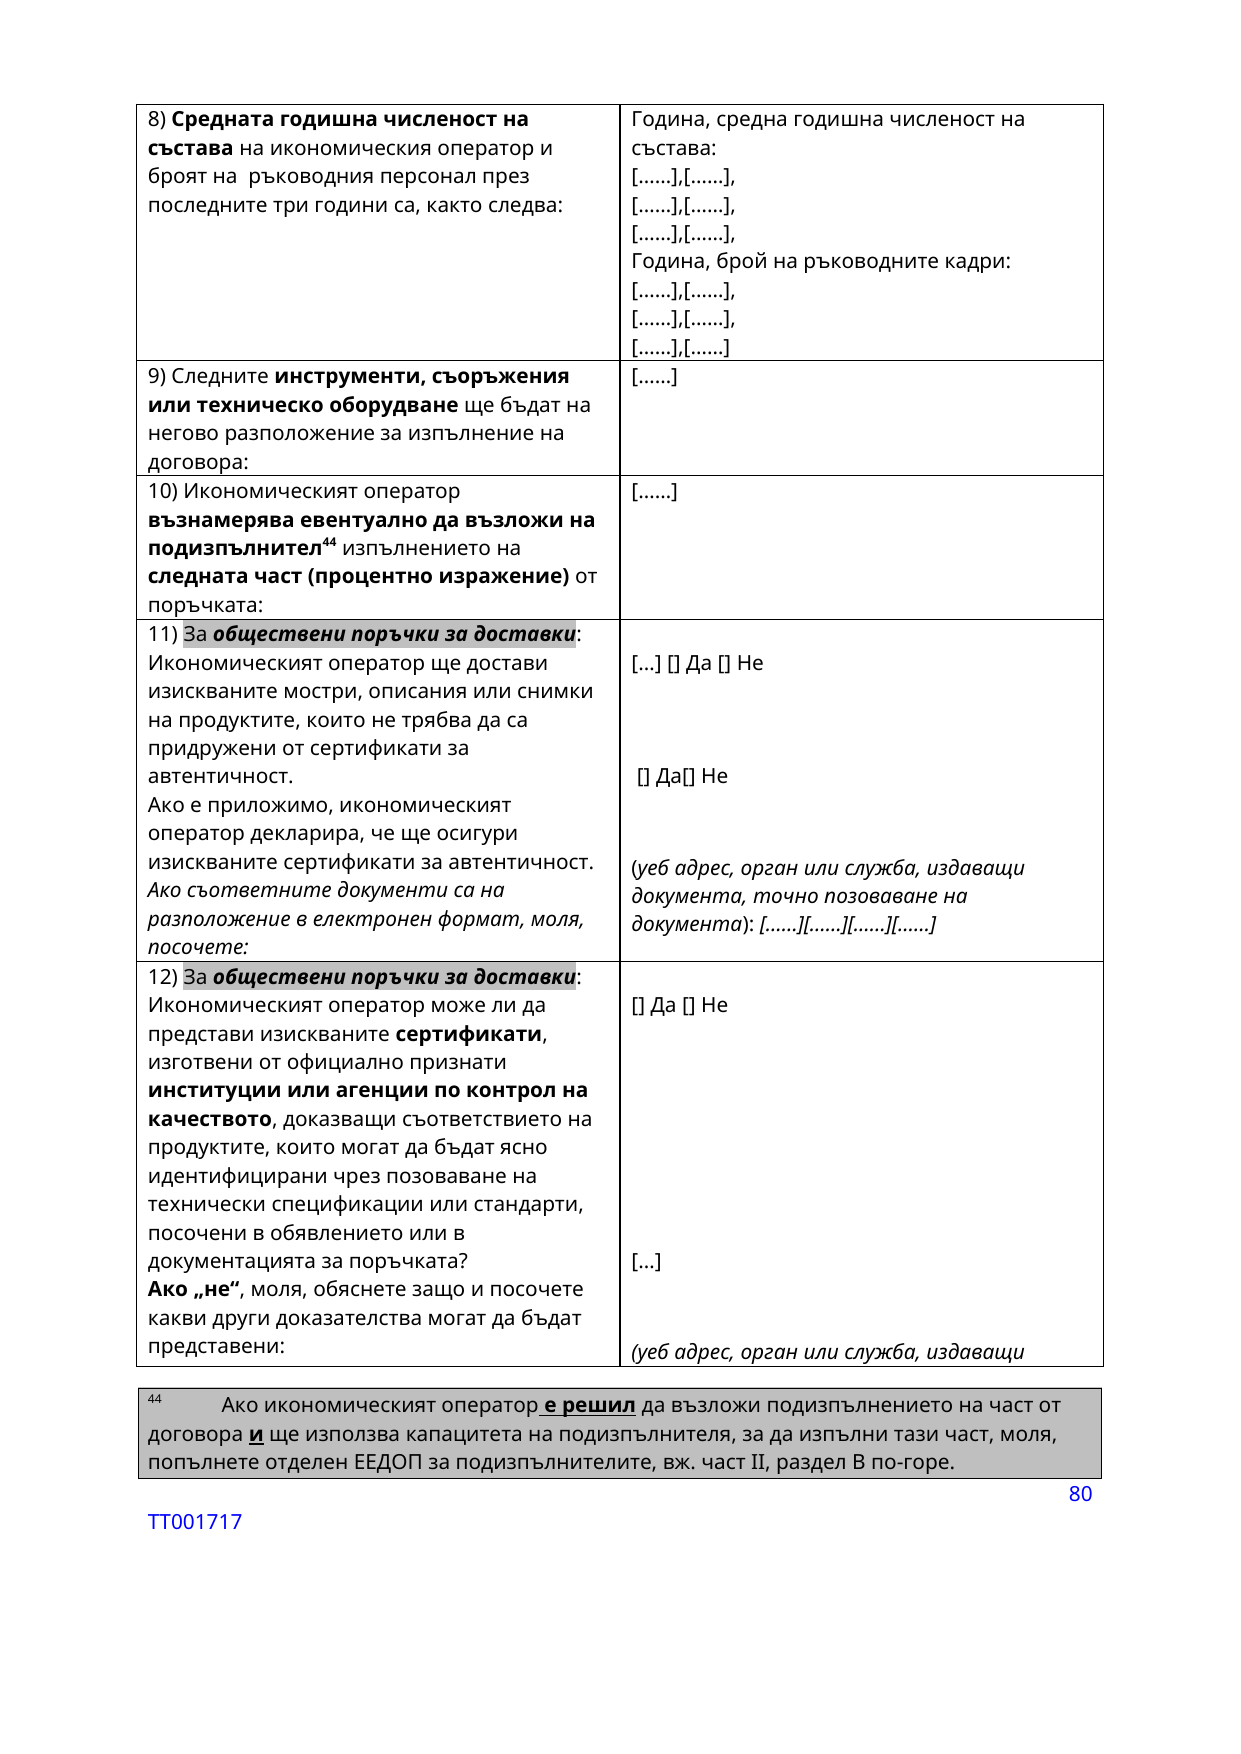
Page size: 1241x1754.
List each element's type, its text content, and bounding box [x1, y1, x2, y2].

table_cell […] [] Да [] Не [] Да[] Не (уеб адрес, орган или служба, издаващи документа, точно позоваване на документа): [……][……][……][……] [621, 620, 1103, 961]
table_cell 8) Средната годишна численост на състава на икономическия оператор и броят на ръководния персонал през последните три години са, както следва: [137, 105, 619, 360]
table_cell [137, 962, 619, 1366]
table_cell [621, 962, 1103, 1366]
table_cell 11) За обществени поръчки за доставки: Икономическият оператор ще достави изискваните мостри, описания или снимки на продуктите, които не трябва да са придружени от сертификати за автентичност. Ако е приложимо, икономическият оператор декларира, че ще осигури изискваните сертификати за автентичност. Ако съответните документи са на разположение в електронен формат, моля, посочете: [137, 620, 619, 961]
table_cell [……] [621, 476, 1103, 618]
table_cell [……] [621, 361, 1103, 475]
table_cell 9) Следните инструменти, съоръжения или техническо оборудване ще бъдат на негово разположение за изпълнение на договора: [137, 361, 619, 475]
table_cell Година, средна годишна численост на състава: [……],[……], [……],[……], [……],[……], Година, брой на ръководните кадри: [……],[……], [……],[……], [……],[……] [621, 105, 1103, 360]
table_cell 10) Икономическият оператор възнамерява евентуално да възложи на подизпълнител изпълнението на следната част (процентно изражение) от поръчката: [137, 476, 619, 618]
